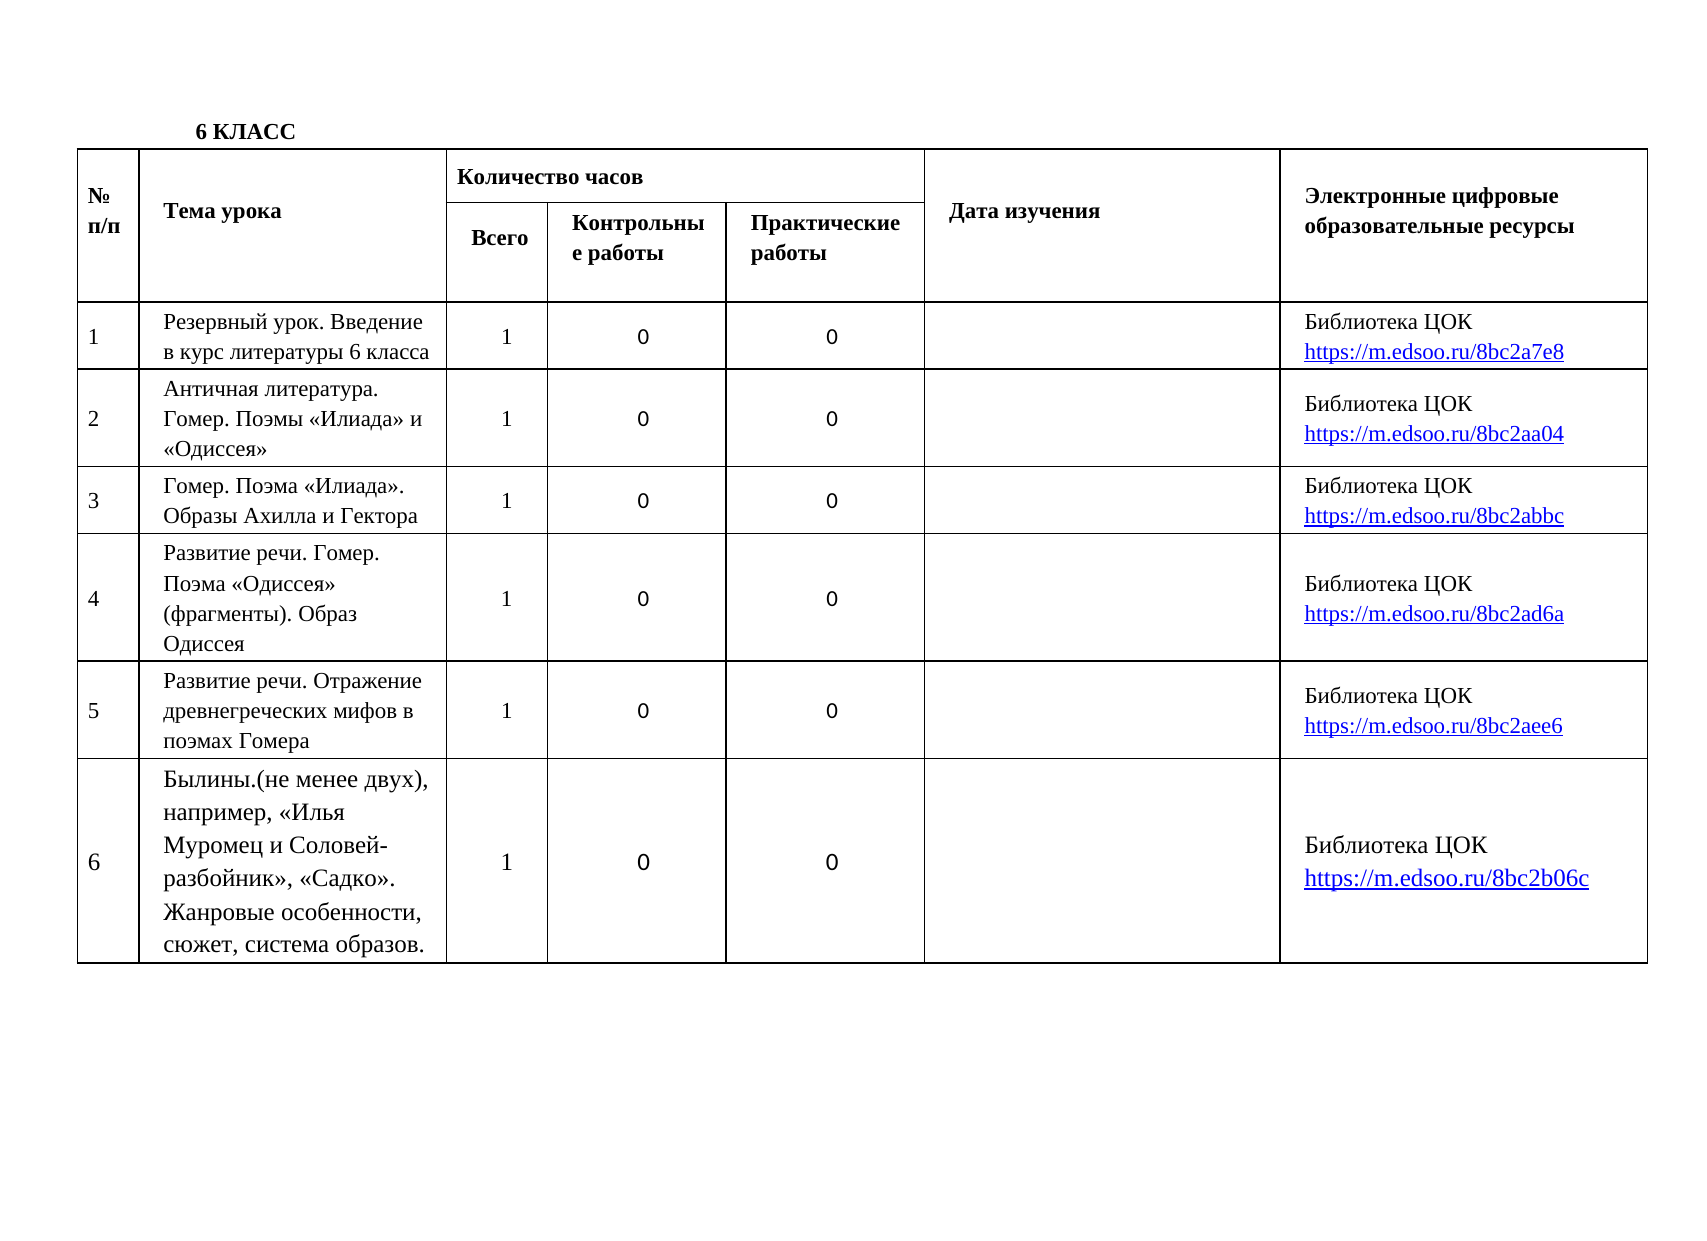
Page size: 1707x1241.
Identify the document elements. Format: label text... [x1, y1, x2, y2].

table_cell Гомер. Поэма «Илиада». Образы Ахилла и Гектора [140, 467, 446, 533]
table_cell [925, 370, 1279, 466]
table_cell Всего [447, 203, 547, 301]
table_cell 0 [727, 370, 924, 466]
table_header Тема урока [140, 150, 446, 301]
table_cell 0 [727, 662, 924, 758]
table_cell [925, 759, 1279, 962]
table_cell 0 [548, 370, 725, 466]
table_cell 0 [548, 303, 725, 368]
table_cell 1 [447, 534, 547, 660]
table_cell Развитие речи. Гомер. Поэма «Одиссея» (фрагменты). Образ Одиссея [140, 534, 446, 660]
table_cell 1 [447, 662, 547, 758]
table_cell 6 [78, 759, 138, 962]
table_cell 1 [447, 467, 547, 533]
table_cell Античная литература. Гомер. Поэмы «Илиада» и «Одиссея» [140, 370, 446, 466]
table_cell 2 [78, 370, 138, 466]
table_cell Былины.(не менее двух), например, «Илья Муромец и Соловей-разбойник», «Садко». Жанровые особенности, сюжет, система образов. [140, 759, 446, 962]
table_cell Развитие речи. Отражение древнегреческих мифов в поэмах Гомера [140, 662, 446, 758]
table_cell [925, 534, 1279, 660]
table_cell [925, 467, 1279, 533]
table_cell [925, 662, 1279, 758]
table_cell 4 [78, 534, 138, 660]
table_cell 0 [548, 759, 725, 962]
table_cell [925, 303, 1279, 368]
table_cell 0 [548, 467, 725, 533]
table_cell 0 [727, 467, 924, 533]
table_cell 3 [78, 467, 138, 533]
table_cell 1 [447, 370, 547, 466]
table_cell 1 [447, 759, 547, 962]
table_cell Библиотека ЦОК https://m.edsoo.ru/8bc2a7e8 [1281, 303, 1647, 368]
table_header № п/п [78, 150, 138, 301]
table_cell Библиотека ЦОК https://m.edsoo.ru/8bc2aee6 [1281, 662, 1647, 758]
table_cell 0 [727, 534, 924, 660]
table_header Количество часов [447, 150, 924, 202]
table_cell 5 [78, 662, 138, 758]
table_cell 0 [727, 759, 924, 962]
table_cell 0 [548, 534, 725, 660]
table_cell Библиотека ЦОК https://m.edsoo.ru/8bc2b06c [1281, 759, 1647, 962]
table_header Электронные цифровые образовательные ресурсы [1281, 150, 1647, 301]
table_cell Библиотека ЦОК https://m.edsoo.ru/8bc2ad6a [1281, 534, 1647, 660]
table_cell Практические работы [727, 203, 924, 301]
table_cell Резервный урок. Введение в курс литературы 6 класса [140, 303, 446, 368]
table_cell Контрольные работы [548, 203, 725, 301]
table_cell 1 [447, 303, 547, 368]
table_header Дата изучения [925, 150, 1279, 301]
table_cell Библиотека ЦОК https://m.edsoo.ru/8bc2aa04 [1281, 370, 1647, 466]
text 6 КЛАСС [190, 118, 1618, 144]
table_cell 1 [78, 303, 138, 368]
table_cell Библиотека ЦОК https://m.edsoo.ru/8bc2abbc [1281, 467, 1647, 533]
table_cell 0 [727, 303, 924, 368]
table_cell 0 [548, 662, 725, 758]
